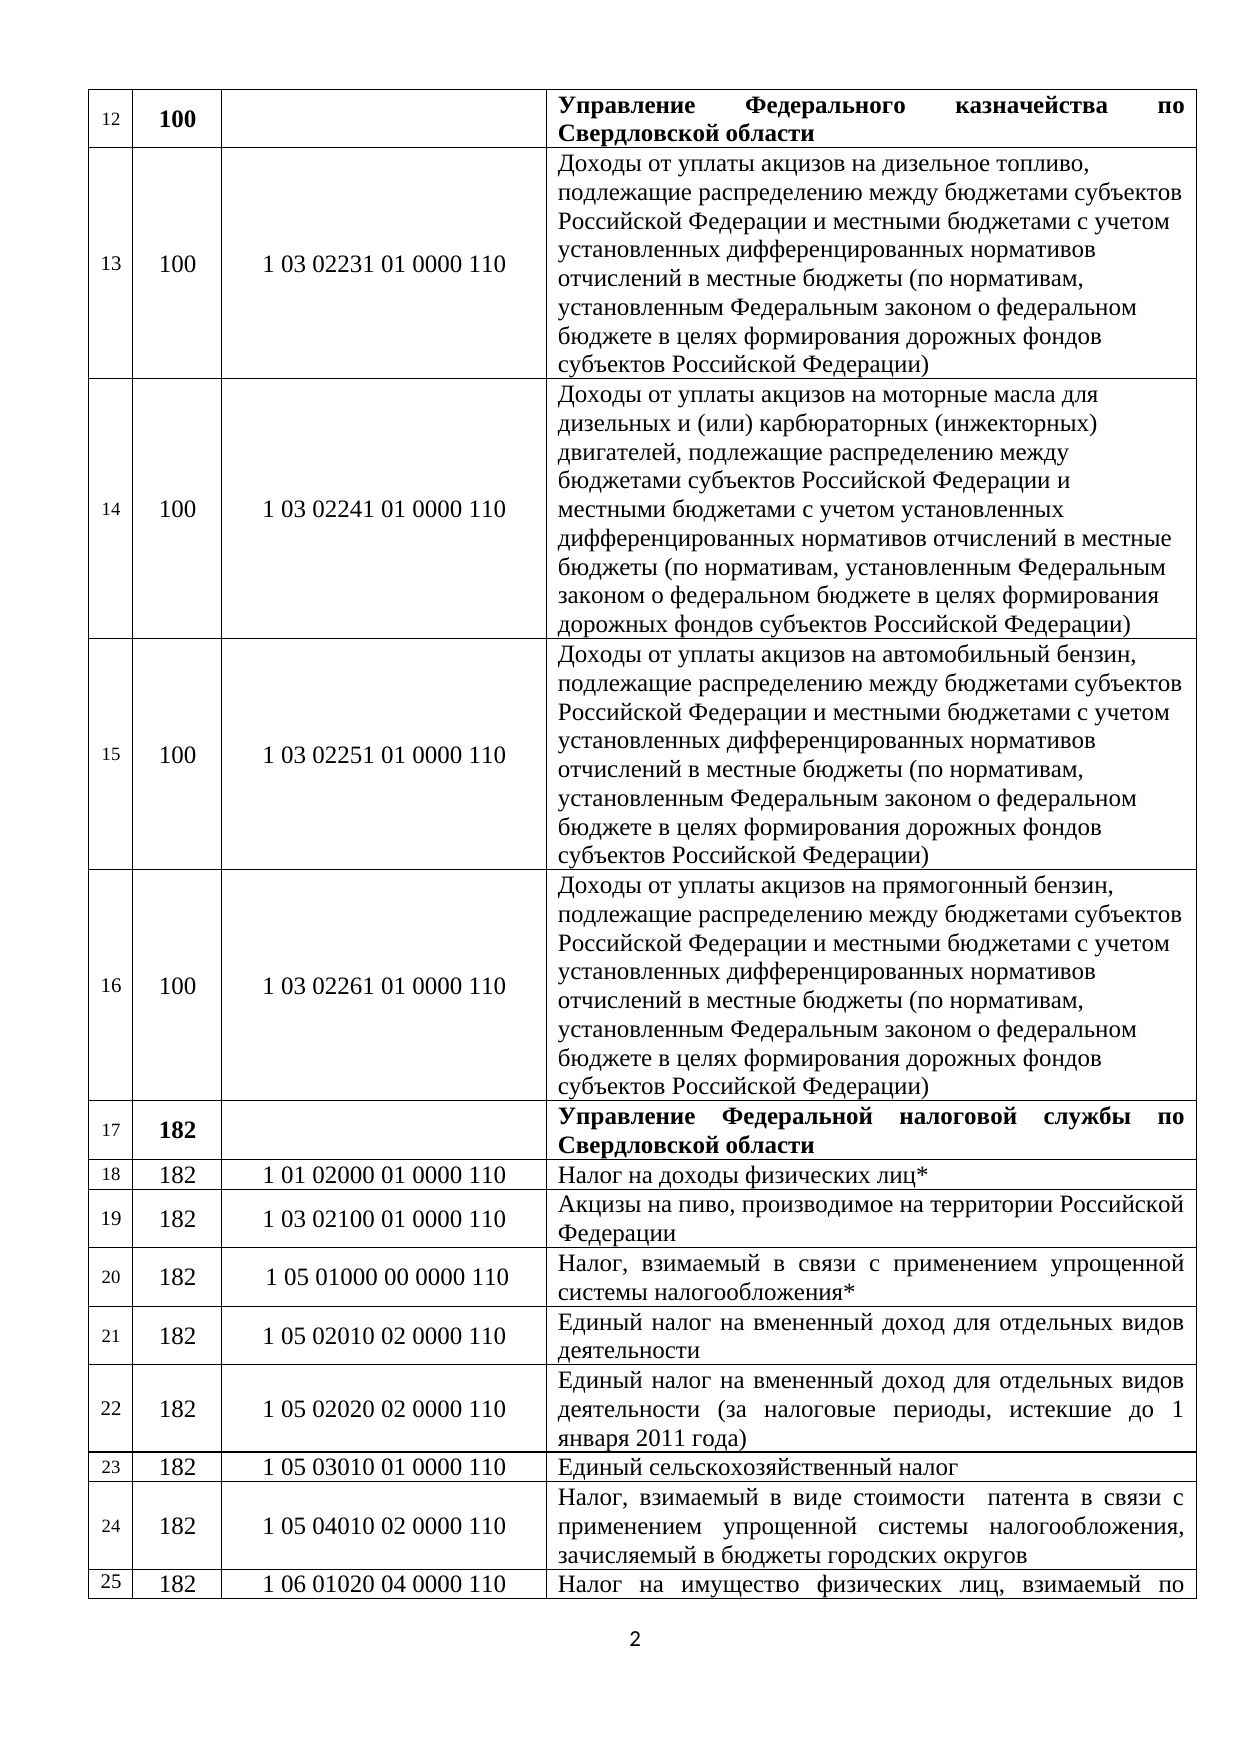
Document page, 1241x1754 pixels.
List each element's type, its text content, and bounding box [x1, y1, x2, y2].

table_cell 100 [133, 379, 221, 638]
table_cell Единый налог на вмененный доход для отдельных видов деятельности (за налоговые периоды, истекшие до 1 января 2011 года) [547, 1365, 1196, 1451]
table_cell Акцизы на пиво, производимое на территории Российской Федерации [547, 1190, 1196, 1247]
table_cell [222, 1101, 546, 1159]
table_cell 182 [133, 1482, 221, 1568]
table_cell 1 03 02251 01 0000 110 [222, 639, 546, 869]
table_cell 182 [133, 1248, 221, 1306]
table_cell [222, 90, 546, 147]
table_cell Единый налог на вмененный доход для отдельных видов деятельности [547, 1307, 1196, 1364]
table_cell Налог, взимаемый в связи с применением упрощенной системы налогообложения* [547, 1248, 1196, 1306]
table_cell 1 03 02241 01 0000 110 [222, 379, 546, 638]
table_cell 182 [133, 1307, 221, 1364]
table_cell 182 [133, 1570, 221, 1598]
table_cell 182 [133, 1101, 221, 1159]
table_cell 1 05 02020 02 0000 110 [222, 1365, 546, 1451]
table_cell 1 03 02100 01 0000 110 [222, 1190, 546, 1247]
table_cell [547, 1570, 1196, 1598]
table_cell Налог, взимаемый в виде стоимости патента в связи с применением упрощенной системы налогообложения, зачисляемый в бюджеты городских округов [547, 1482, 1196, 1568]
table_cell 20 [89, 1248, 132, 1306]
table_cell 24 [89, 1482, 132, 1568]
table_cell 13 [89, 148, 132, 378]
table_cell 1 03 02231 01 0000 110 [222, 148, 546, 378]
table_cell 100 [133, 870, 221, 1100]
table_cell Доходы от уплаты акцизов на прямогонный бензин, подлежащие распределению между бюджетами субъектов Российской Федерации и местными бюджетами с учетом установленных дифференцированных нормативов отчислений в местные бюджеты (по нормативам, установленным Федеральным законом о федеральном бюджете в целях формирования дорожных фондов субъектов Российской Федерации) [547, 870, 1196, 1100]
table_cell 22 [89, 1365, 132, 1451]
table_cell 1 05 02010 02 0000 110 [222, 1307, 546, 1364]
table_cell 14 [89, 379, 132, 638]
table_cell 182 [133, 1160, 221, 1188]
table_cell 17 [89, 1101, 132, 1159]
table_cell 1 05 04010 02 0000 110 [222, 1482, 546, 1568]
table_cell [222, 1570, 546, 1598]
table_cell 182 [133, 1365, 221, 1451]
table_cell Доходы от уплаты акцизов на дизельное топливо, подлежащие распределению между бюджетами субъектов Российской Федерации и местными бюджетами с учетом установленных дифференцированных нормативов отчислений в местные бюджеты (по нормативам, установленным Федеральным законом о федеральном бюджете в целях формирования дорожных фондов субъектов Российской Федерации) [547, 148, 1196, 378]
table_cell 1 03 02261 01 0000 110 [222, 870, 546, 1100]
table_cell Доходы от уплаты акцизов на автомобильный бензин, подлежащие распределению между бюджетами субъектов Российской Федерации и местными бюджетами с учетом установленных дифференцированных нормативов отчислений в местные бюджеты (по нормативам, установленным Федеральным законом о федеральном бюджете в целях формирования дорожных фондов субъектов Российской Федерации) [547, 639, 1196, 869]
table_cell 100 [133, 90, 221, 147]
table_cell 1 01 02000 01 0000 110 [222, 1160, 546, 1188]
table_cell 100 [133, 148, 221, 378]
table_cell 12 [89, 90, 132, 147]
table_cell Единый сельскохозяйственный налог [547, 1453, 1196, 1481]
table_cell 25 [89, 1570, 132, 1598]
table_cell Налог на доходы физических лиц* [547, 1160, 1196, 1188]
table_cell 182 [133, 1190, 221, 1247]
table_cell 182 [133, 1453, 221, 1481]
table_cell 19 [89, 1190, 132, 1247]
table_cell 100 [133, 639, 221, 869]
table_cell 18 [89, 1160, 132, 1188]
table_cell 16 [89, 870, 132, 1100]
table_cell Доходы от уплаты акцизов на моторные масла для дизельных и (или) карбюраторных (инжекторных) двигателей, подлежащие распределению между бюджетами субъектов Российской Федерации и местными бюджетами с учетом установленных дифференцированных нормативов отчислений в местные бюджеты (по нормативам, установленным Федеральным законом о федеральном бюджете в целях формирования дорожных фондов субъектов Российской Федерации) [547, 379, 1196, 638]
table_cell 23 [89, 1453, 132, 1481]
table_cell Управление Федеральной налоговой службы по Свердловской области [547, 1101, 1196, 1159]
table_cell 1 05 03010 01 0000 110 [222, 1453, 546, 1481]
table_cell 15 [89, 639, 132, 869]
table_cell Управление Федерального казначейства по Свердловской области [547, 90, 1196, 147]
table_cell 1 05 01000 00 0000 110 [222, 1248, 546, 1306]
table_cell 21 [89, 1307, 132, 1364]
